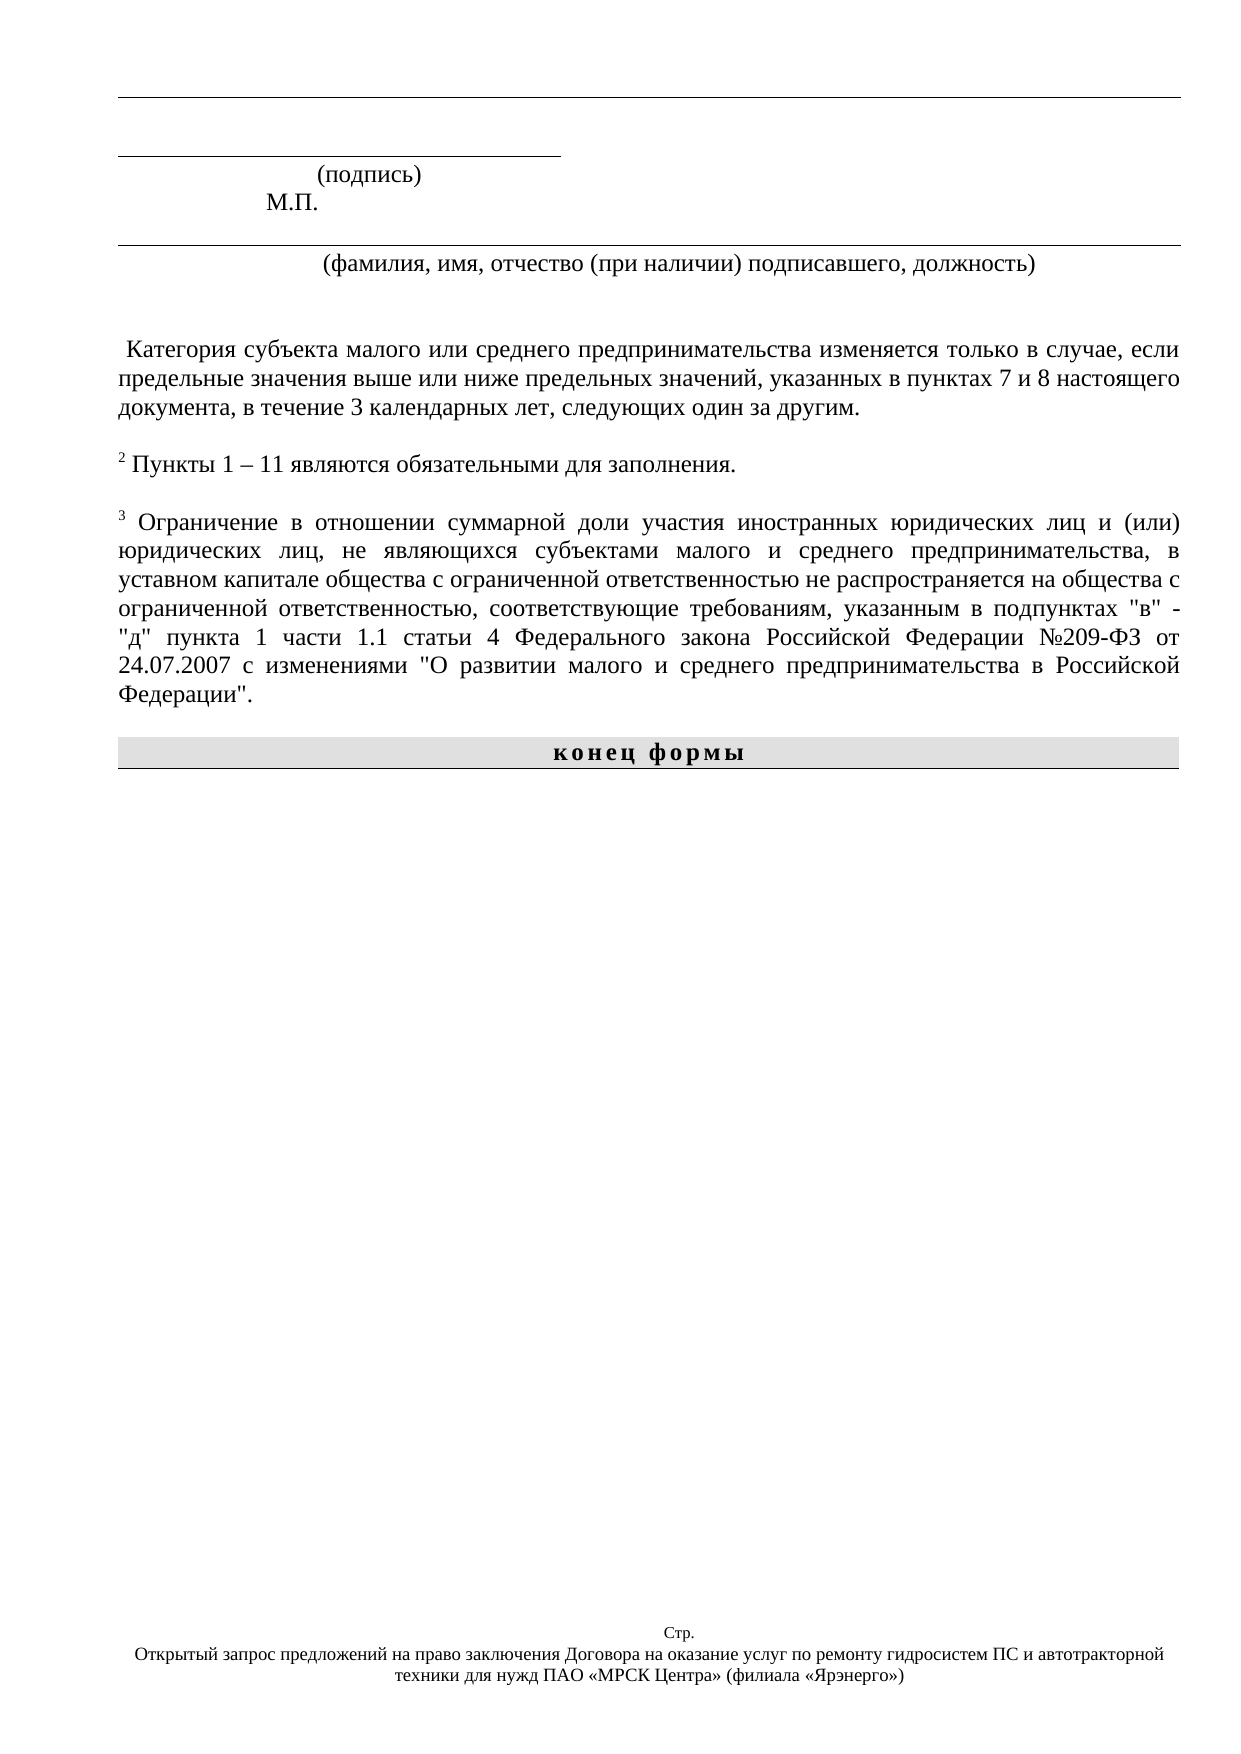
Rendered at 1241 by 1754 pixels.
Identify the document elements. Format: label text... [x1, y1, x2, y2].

text конец формы [118, 737, 1179, 768]
text 3 Ограничение в отношении суммарной доли участия иностранных юридических лиц и (или) юридических лиц, не являющихся субъектами малого и среднего предпринимательства, в уставном капитале общества с ограниченной ответственностью не распространяется на общества с ограниченной ответственностью, соответствующие требованиям, указанным в подпунктах "в" - "д" пункта 1 части 1.1 статьи 4 Федерального закона Российской Федерации №209-ФЗ от 24.07.2007 с изменениями "О развитии малого и среднего предпринимательства в Российской Федерации". [118, 507, 1181, 708]
text (подпись) [118, 157, 561, 187]
text М.П. [207, 187, 1181, 216]
text Категория субъекта малого или среднего предпринимательства изменяется только в случае, если предельные значения выше или ниже предельных значений, указанных в пунктах 7 и 8 настоящего документа, в течение 3 календарных лет, следующих один за другим. [118, 334, 1181, 421]
text 2 Пункты 1 – 11 являются обязательными для заполнения. [118, 449, 1181, 478]
text (фамилия, имя, отчество (при наличии) подписавшего, должность) [118, 246, 1181, 277]
